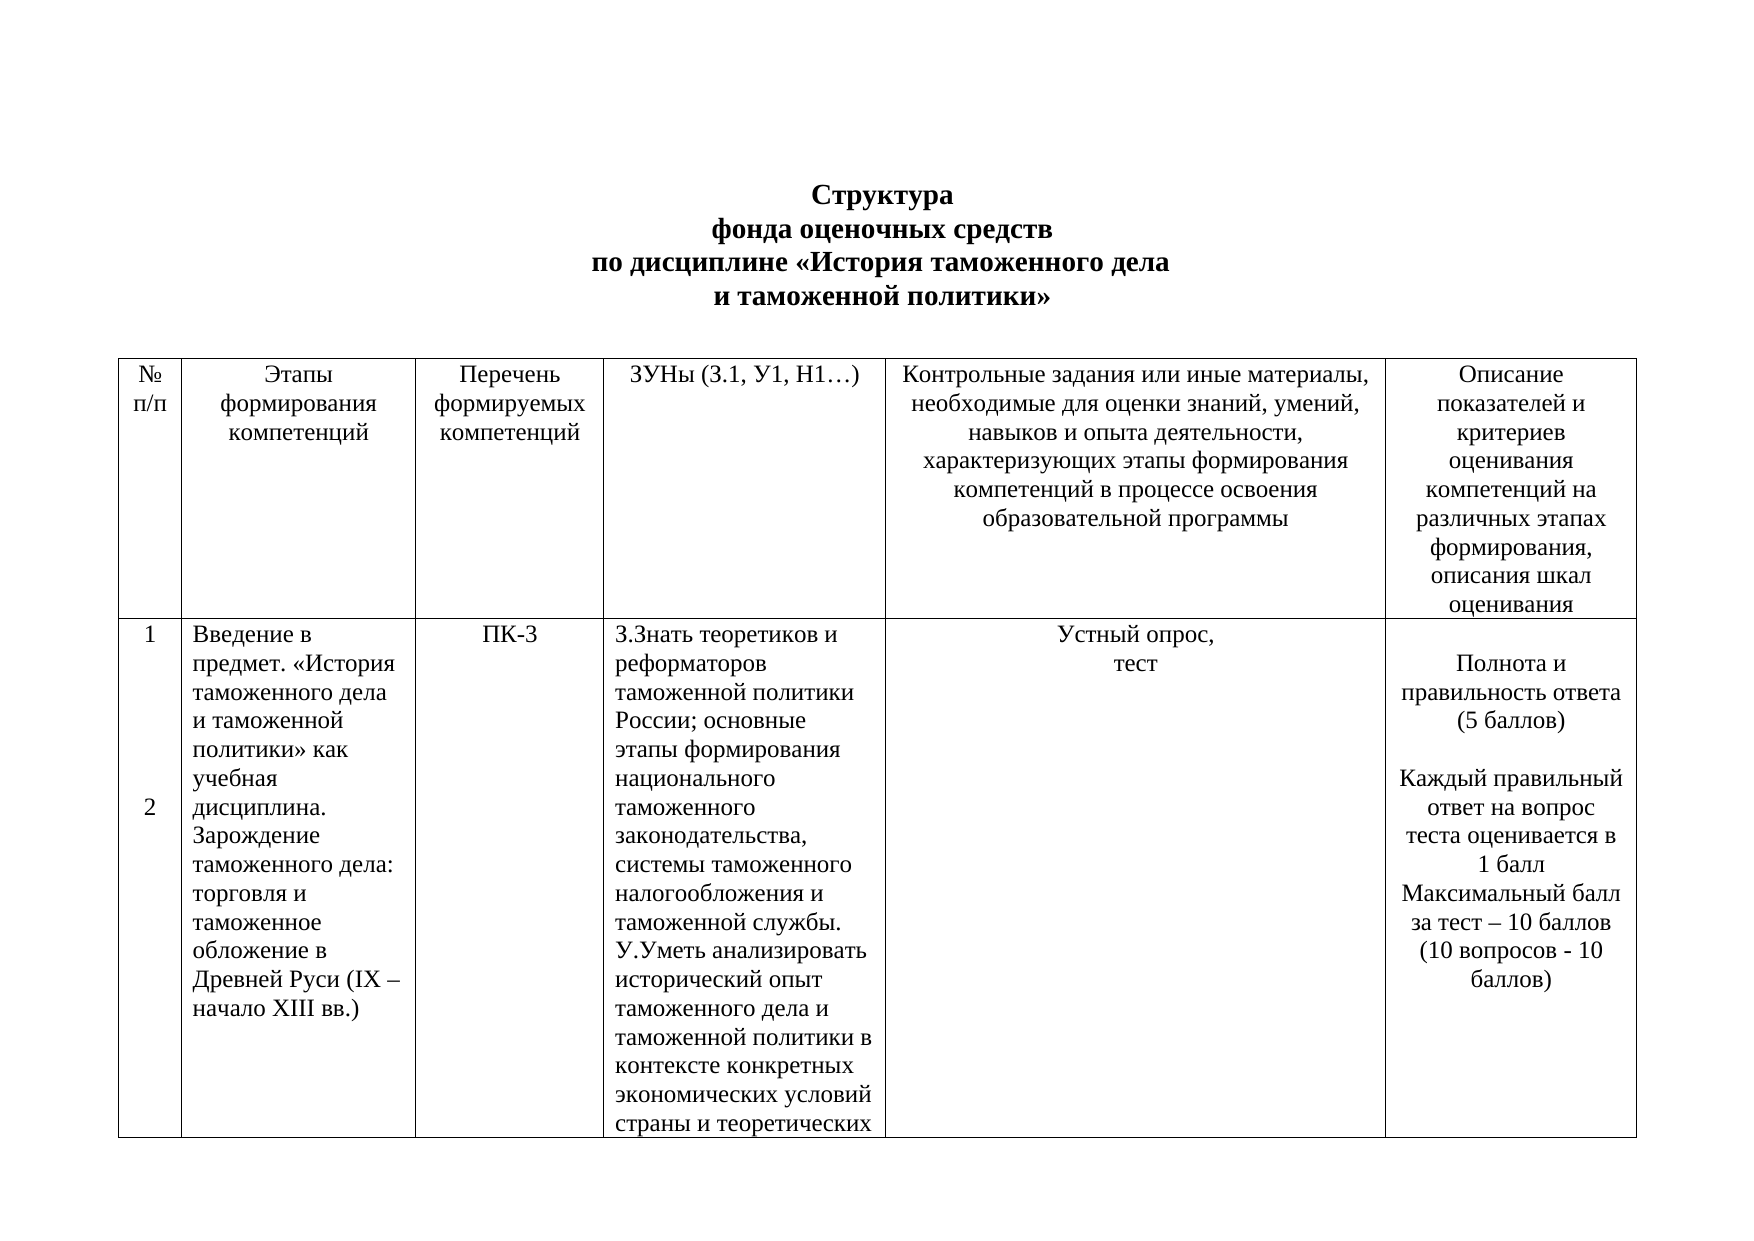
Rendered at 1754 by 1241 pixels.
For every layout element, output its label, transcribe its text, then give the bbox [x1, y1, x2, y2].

table_header Этапы формирования компетенций [182, 359, 415, 618]
text по дисциплине «История таможенного дела [118, 244, 1636, 278]
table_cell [1386, 619, 1636, 1137]
table_header Описание показателей и критериев оценивания компетенций на различных этапах формирования, описания шкал оценивания [1386, 359, 1636, 618]
text Структура [128, 177, 1636, 211]
table_cell Устный опрос, тест [886, 619, 1385, 1137]
table_cell 1 2 [119, 619, 181, 1137]
table_header Перечень формируемых компетенций [416, 359, 603, 618]
text фонда оценочных средств [128, 211, 1636, 244]
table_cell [604, 619, 885, 1137]
table_header № п/п [119, 359, 181, 618]
table_header ЗУНы (З.1, У1, Н1…) [604, 359, 885, 618]
table_cell ПК-3 [416, 619, 603, 1137]
text и таможенной политики» [128, 278, 1636, 311]
table_header Контрольные задания или иные материалы, необходимые для оценки знаний, умений, навыков и опыта деятельности, характеризующих этапы формирования компетенций в процессе освоения образовательной программы [886, 359, 1385, 618]
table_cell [182, 619, 415, 1137]
